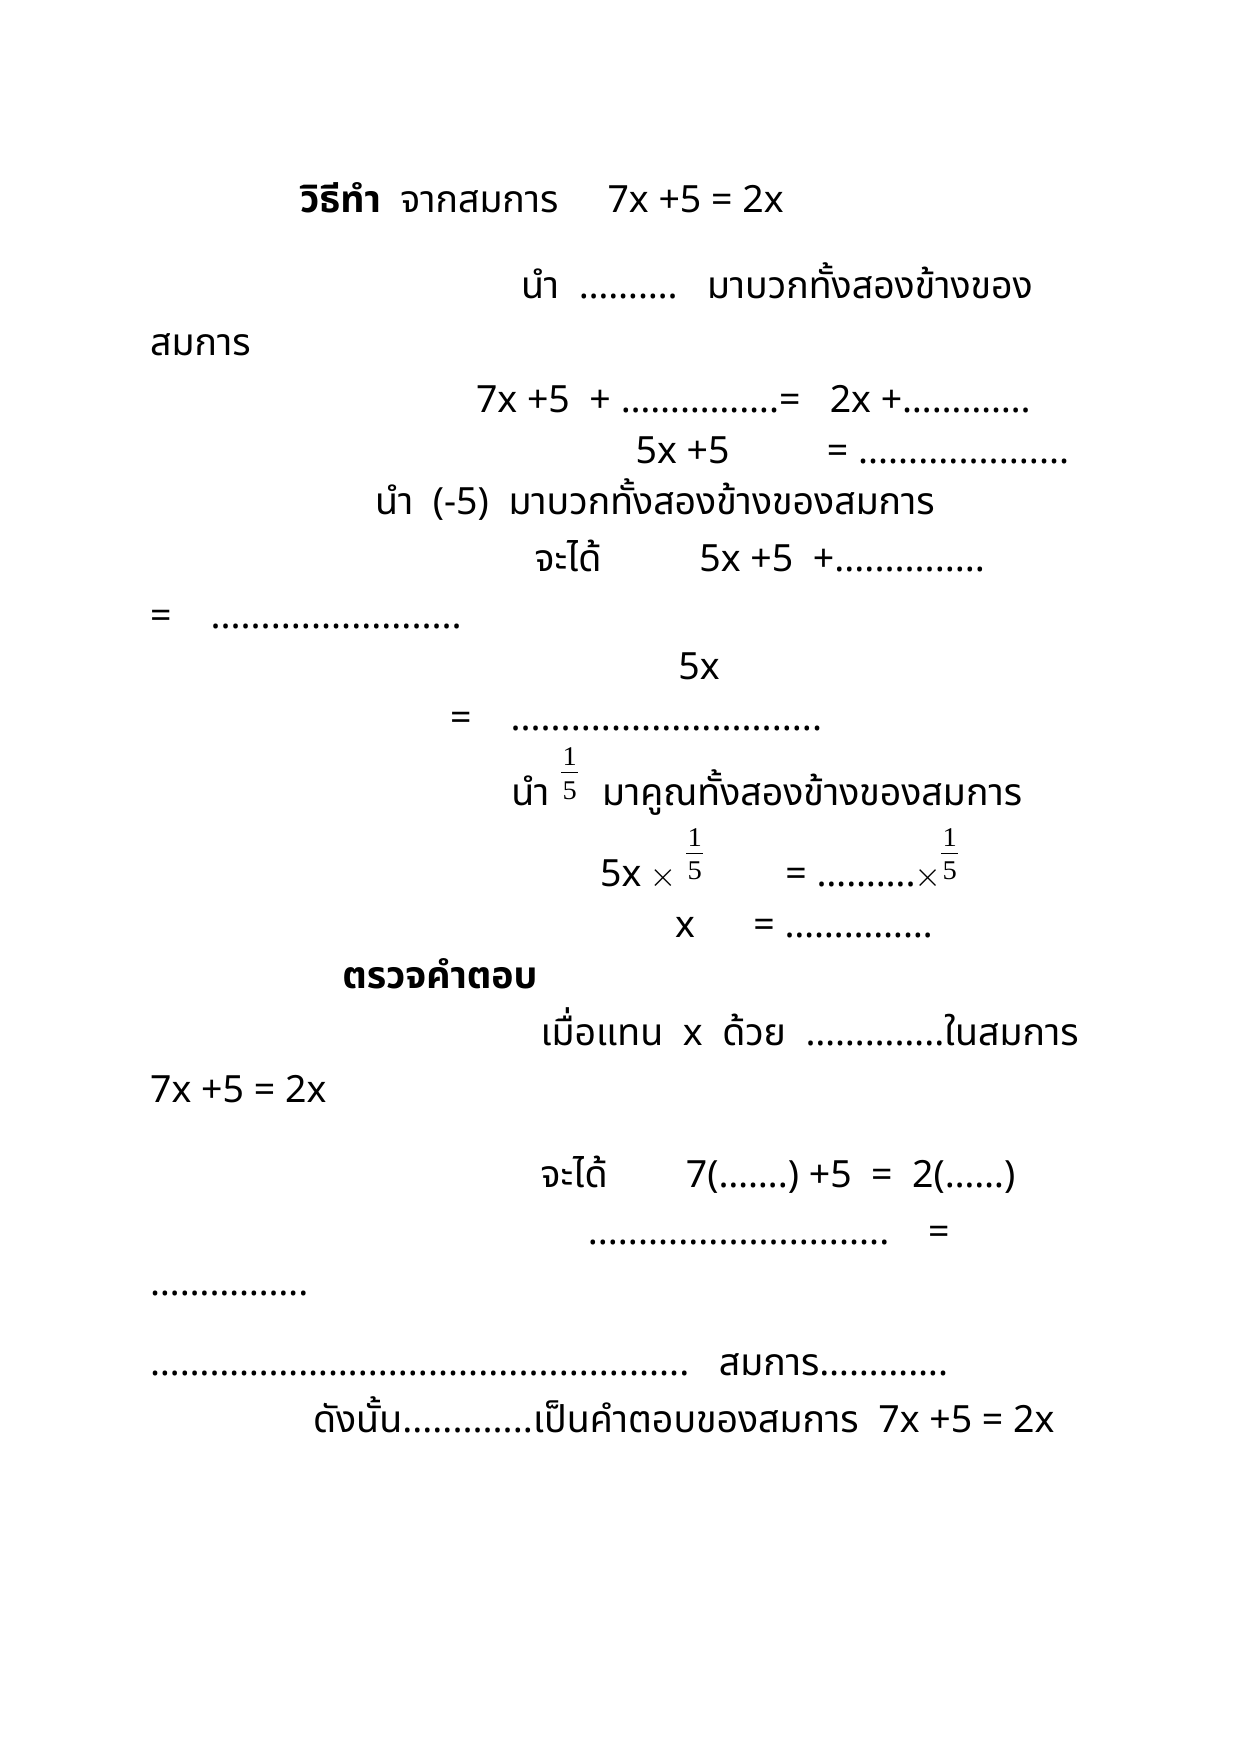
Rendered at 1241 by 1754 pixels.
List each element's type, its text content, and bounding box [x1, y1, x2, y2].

text วิธีทำ จากสมการ 7x +5 = 2x [150, 173, 1090, 230]
text 5x +5 = ..................... [450, 423, 1090, 474]
text จะได้ 5x +5 +............... = ......................... [150, 531, 1090, 639]
text นำ มาคูณทั้งสองข้างของสมการ [150, 741, 1090, 822]
text นำ (-5) มาบวกทั้งสองข้างของสมการ [150, 474, 1090, 531]
text .............................. = ……………. [150, 1204, 1090, 1306]
text นำ ………. มาบวกทั้งสองข้างของสมการ [150, 258, 1090, 372]
text 5x = ………. [150, 822, 1090, 897]
text x = …………… [150, 897, 1090, 948]
text ตรวจคำตอบ [150, 948, 1090, 1005]
text ดังนั้น.............เป็นคำตอบของสมการ 7x +5 = 2x [150, 1392, 1090, 1449]
text จะได้ 7(…….) +5 = 2(……) [150, 1147, 1090, 1204]
text 5x = ............................... [450, 639, 1090, 741]
text 7x +5 + …………….= 2x +…………. [450, 372, 1090, 423]
text เมื่อแทน x ด้วย …………..ในสมการ 7x +5 = 2x [150, 1005, 1090, 1147]
text …………………................................. สมการ…………. [150, 1306, 1090, 1392]
